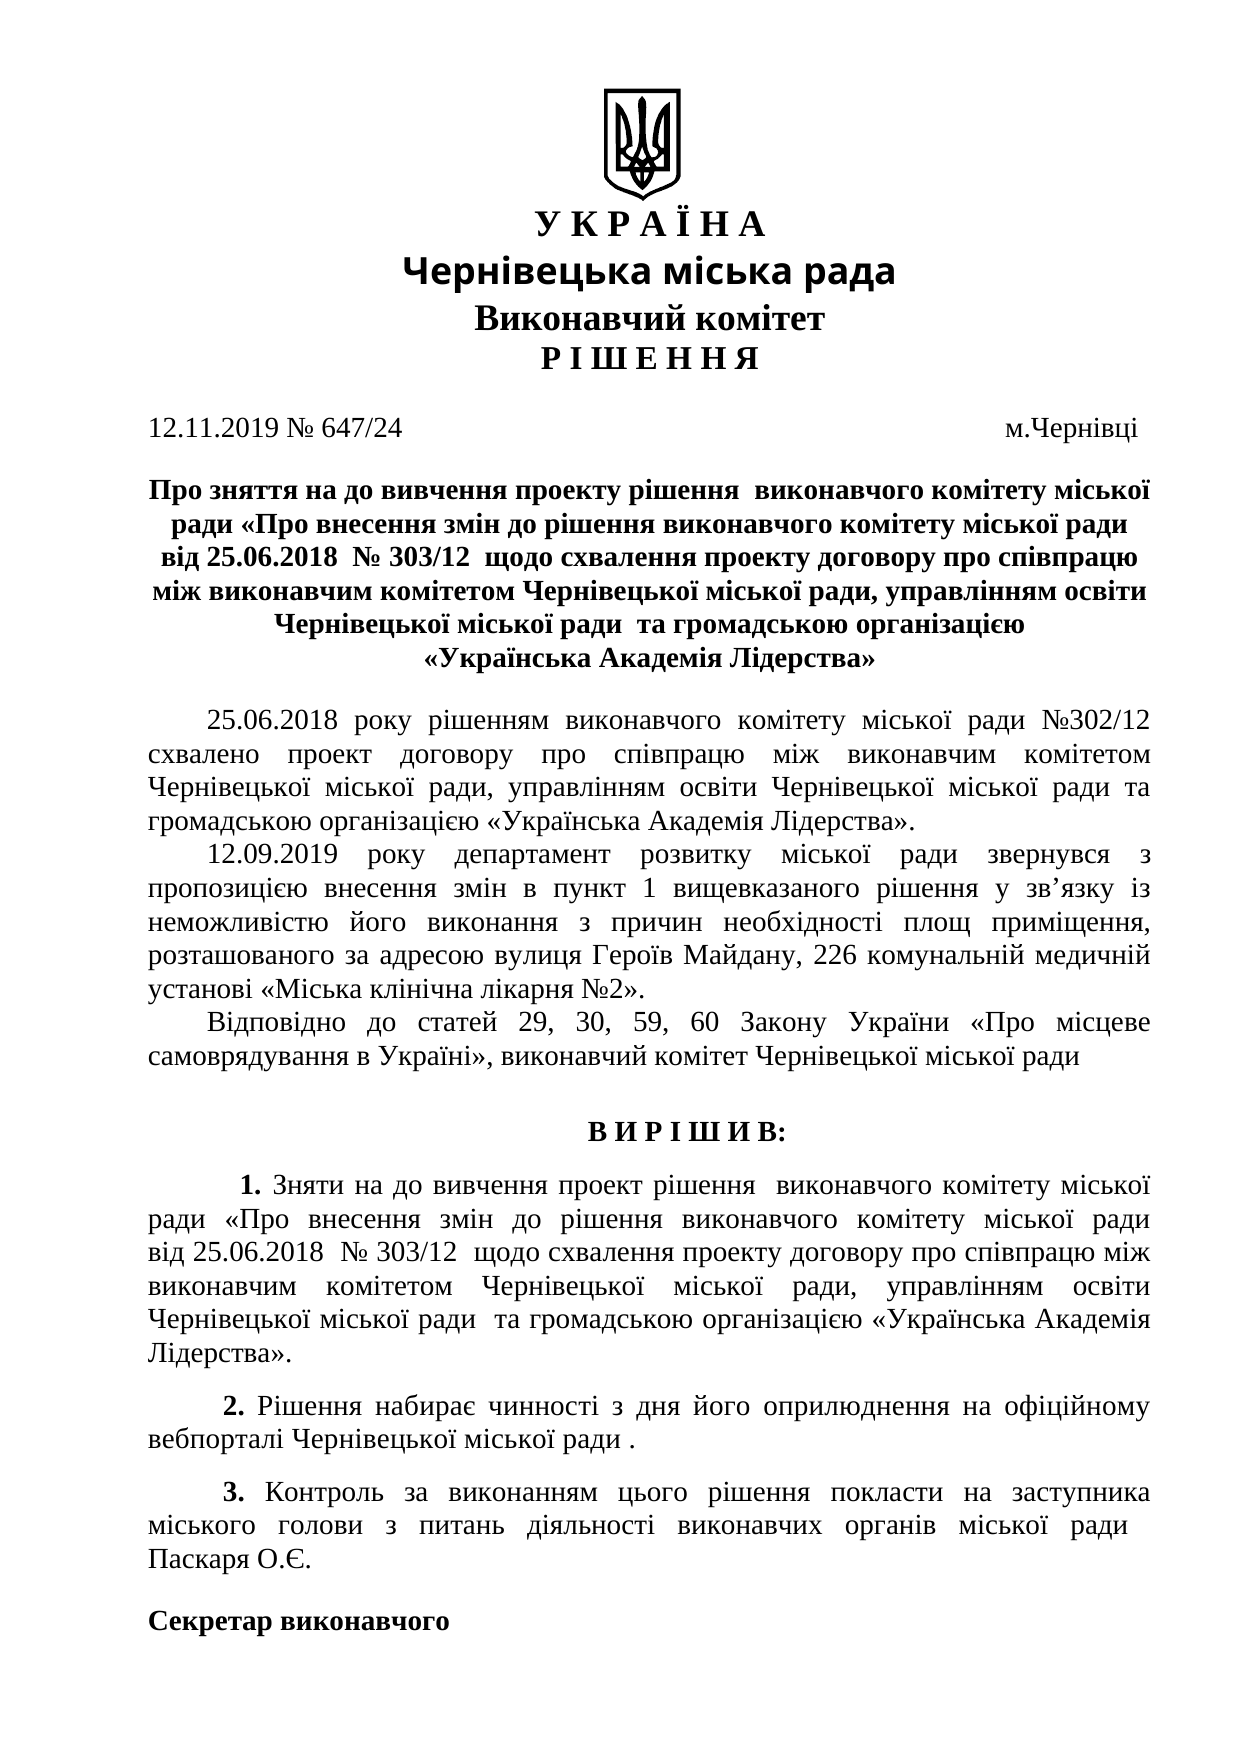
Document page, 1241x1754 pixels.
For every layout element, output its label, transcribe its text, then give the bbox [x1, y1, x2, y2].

text Про зняття на до вивчення проекту рішення виконавчого комітету міської ради «Про внесення змін до рішення виконавчого комітету міської ради [148, 472, 1152, 539]
text В И Р І Ш И В: [148, 1114, 1152, 1148]
text Чернiвецька мiська рада [148, 244, 1152, 295]
text 2. Рішення набирає чинності з дня його оприлюднення на офіційному вебпорталі Чернівецької міської ради . [148, 1388, 1152, 1455]
text Р І Ш Е Н Н Я [148, 338, 1152, 377]
text від 25.06.2018 № 303/12 щодо схвалення проекту договору про співпрацю між виконавчим комітетом Чернівецької міської ради, управлінням освіти Чернівецької міської ради та громадською організацією [148, 539, 1152, 640]
text Відповідно до статей 29, 30, 59, 60 Закону України «Про місцеве самоврядування в Україні», виконавчий комітет Чернівецької міської ради [148, 1004, 1152, 1071]
text «Українська Академія Лідерства» [148, 640, 1152, 674]
text Секретар виконавчого [148, 1603, 1152, 1637]
text У К Р А Ї Н А [148, 201, 1152, 244]
text 1. Зняти на до вивчення проект рішення виконавчого комітету міської ради «Про внесення змін до рішення виконавчого комітету міської ради від 25.06.2018 № 303/12 щодо схвалення проекту договору про співпрацю між виконавчим комітетом Чернівецької міської ради, управлінням освіти Чернівецької міської ради та громадською організацією «Українська Академія Лідерства». [148, 1167, 1152, 1368]
text 12.11.2019 № 647/24 м.Чернівці [148, 410, 1152, 444]
text Виконавчий комітет [148, 295, 1152, 338]
text 25.06.2018 року рішенням виконавчого комітету міської ради №302/12 схвалено проект договору про співпрацю між виконавчим комітетом Чернівецької міської ради, управлінням освіти Чернівецької міської ради та громадською організацією «Українська Академія Лідерства». [148, 702, 1152, 837]
text 12.09.2019 року департамент розвитку міської ради звернувся з пропозицією внесення змін в пункт 1 вищевказаного рішення у зв’язку із неможливістю його виконання з причин необхідності площ приміщення, розташованого за адресою вулиця Героїв Майдану, 226 комунальній медичній установі «Міська клінічна лікарня №2». [148, 837, 1152, 1004]
text 3. Контроль за виконанням цього рішення покласти на заступника міського голови з питань діяльності виконавчих органів міської ради Паскаря О.Є. [148, 1474, 1152, 1574]
